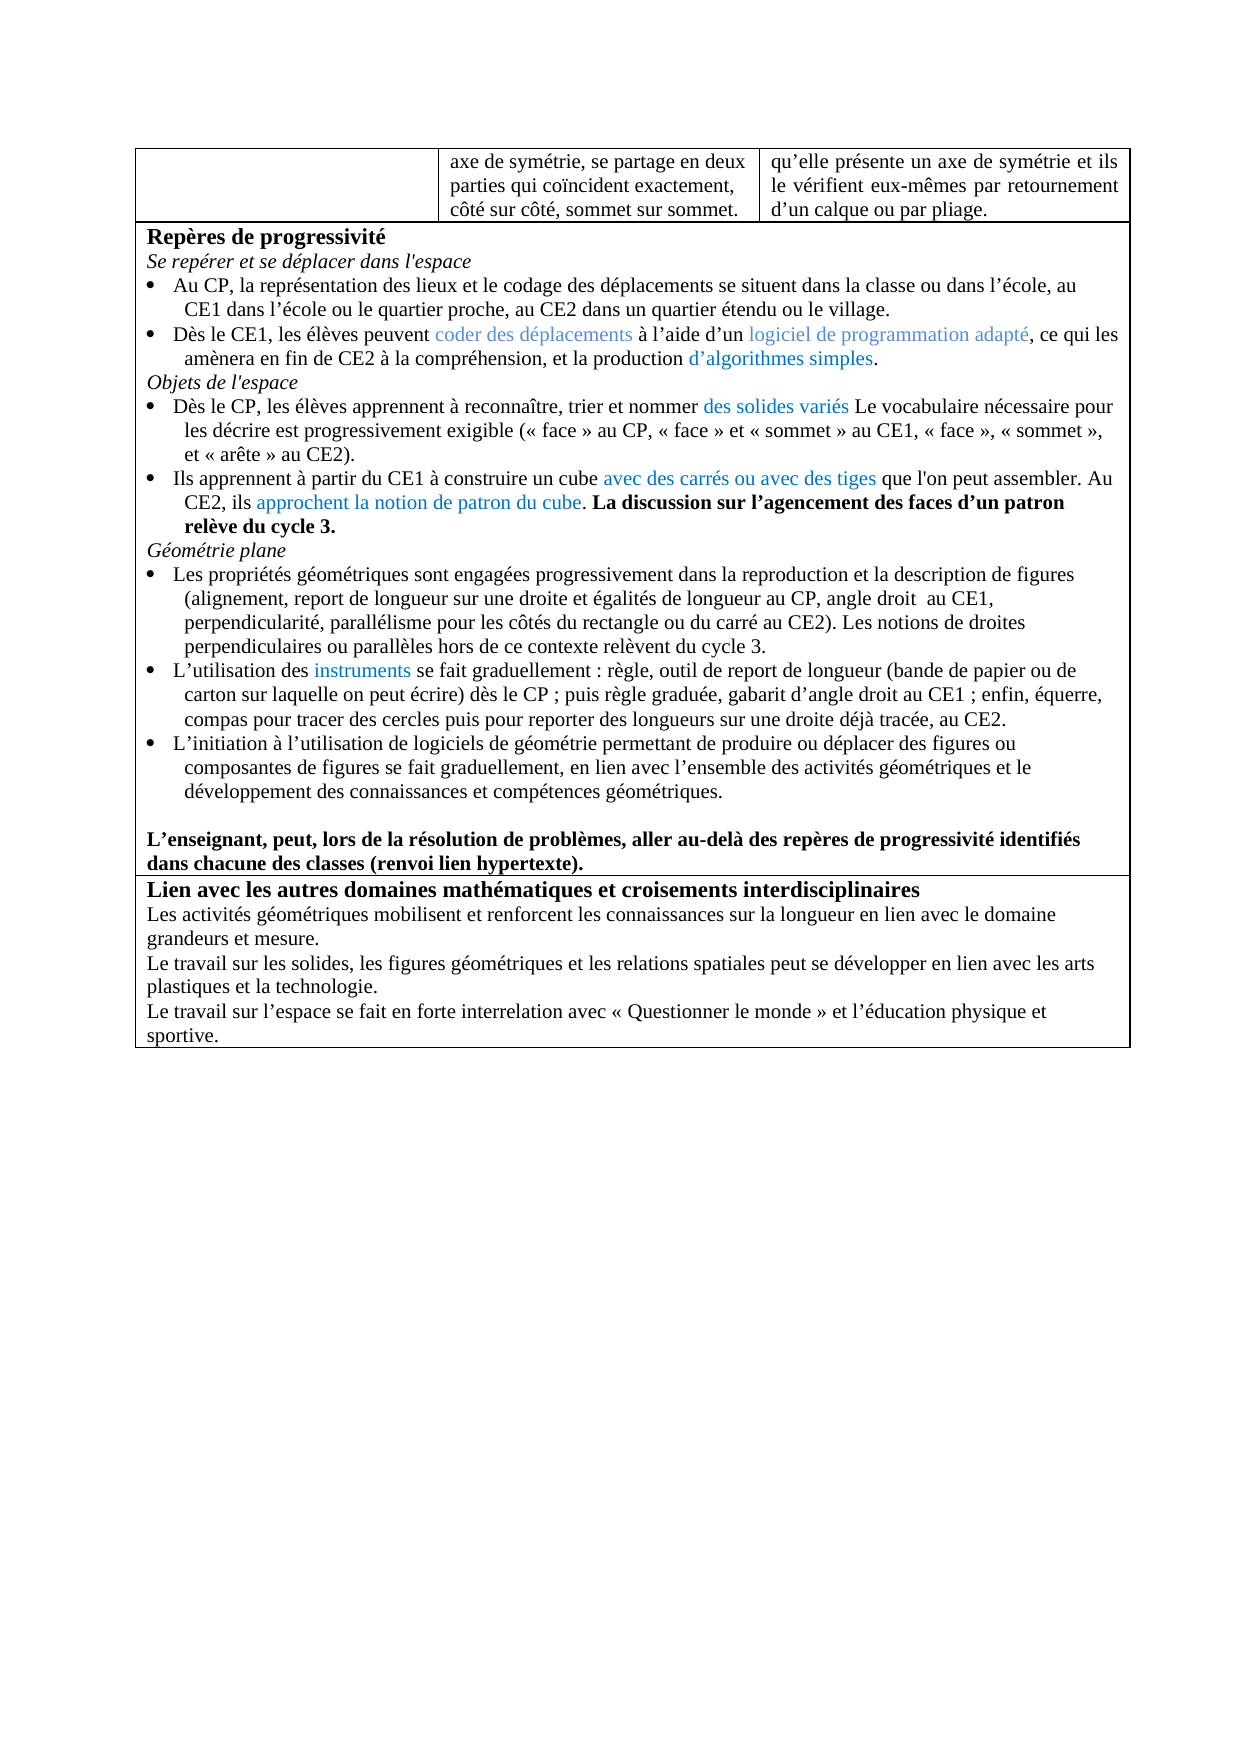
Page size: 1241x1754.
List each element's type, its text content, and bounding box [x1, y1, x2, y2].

table_cell Lien avec les autres domaines mathématiques et croisements interdisciplinaires Les activités géométriques mobilisent et renforcent les connaissances sur la longueur en lien avec le domaine grandeurs et mesure. Le travail sur les solides, les figures géométriques et les relations spatiales peut se développer en lien avec les arts plastiques et la technologie. Le travail sur l’espace se fait en forte interrelation avec « Questionner le monde » et l’éducation physique et sportive. [136, 876, 1129, 1047]
table_header Repères de progressivité Se repérer et se déplacer dans l'espace Au CP, la représentation des lieux et le codage des déplacements se situent dans la classe ou dans l’école, au CE1 dans l’école ou le quartier proche, au CE2 dans un quartier étendu ou le village. Dès le CE1, les élèves peuvent coder des déplacements à l’aide d’un logiciel de programmation adapté, ce qui les amènera en fin de CE2 à la compréhension, et la production d’algorithmes simples. Objets de l'espace Dès le CP, les élèves apprennent à reconnaître, trier et nommer des solides variés Le vocabulaire nécessaire pour les décrire est progressivement exigible (« face » au CP, « face » et « sommet » au CE1, « face », « sommet », et « arête » au CE2). Ils apprennent à partir du CE1 à construire un cube avec des carrés ou avec des tiges que l'on peut assembler. Au CE2, ils approchent la notion de patron du cube. La discussion sur l’agencement des faces d’un patron relève du cycle 3. Géométrie plane Les propriétés géométriques sont engagées progressivement dans la reproduction et la description de figures (alignement, report de longueur sur une droite et égalités de longueur au CP, angle droit au CE1, perpendicularité, parallélisme pour les côtés du rectangle ou du carré au CE2). Les notions de droites perpendiculaires ou parallèles hors de ce contexte relèvent du cycle 3. L’utilisation des instruments se fait graduellement : règle, outil de report de longueur (bande de papier ou de carton sur laquelle on peut écrire) dès le CP ; puis règle graduée, gabarit d’angle droit au CE1 ; enfin, équerre, compas pour tracer des cercles puis pour reporter des longueurs sur une droite déjà tracée, au CE2. L’initiation à l’utilisation de logiciels de géométrie permettant de produire ou déplacer des figures ou composantes de figures se fait graduellement, en lien avec l’ensemble des activités géométriques et le développement des connaissances et compétences géométriques. L’enseignant, peut, lors de la résolution de problèmes, aller au-delà des repères de progressivité identifiés dans chacune des classes (renvoi lien hypertexte). [136, 223, 1129, 875]
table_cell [136, 149, 438, 221]
